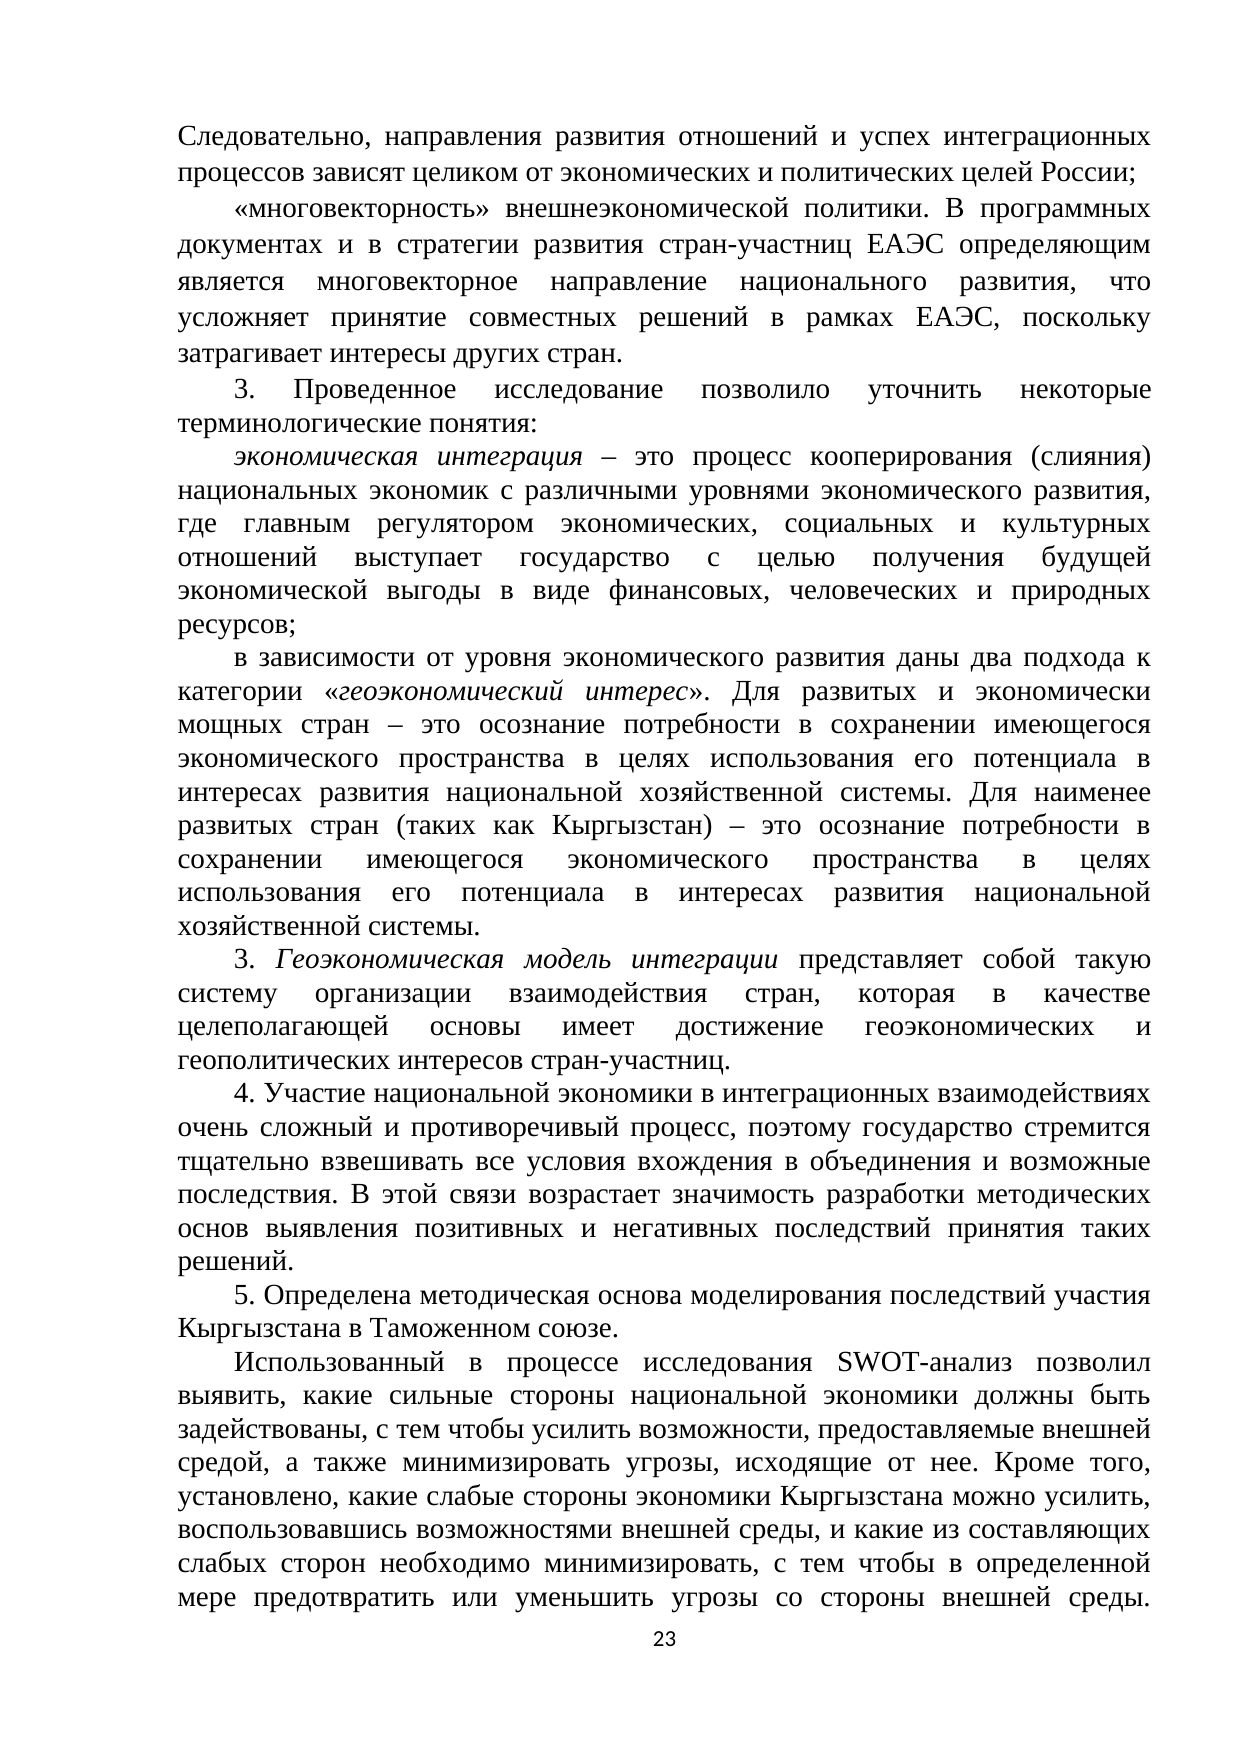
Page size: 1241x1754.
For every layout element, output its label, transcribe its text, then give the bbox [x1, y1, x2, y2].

text 3. Проведенное исследование позволило уточнить некоторые терминологические понятия: [177, 371, 1152, 438]
text 3. Геоэкономическая модель интеграции представляет собой такую систему организации взаимодействия стран, которая в качестве целеполагающей основы имеет достижение геоэкономических и геополитических интересов стран-участниц. [177, 941, 1152, 1076]
text «многовекторность» внешнеэкономической политики. В программных документах и в стратегии развития стран-участниц ЕАЭС определяющим является многовекторное направление национального развития, что усложняет принятие совместных решений в рамках ЕАЭС, поскольку затрагивает интересы других стран. [177, 190, 1152, 368]
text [177, 118, 1152, 188]
text 5. Определена методическая основа моделирования последствий участия Кыргызстана в Таможенном союзе. [177, 1277, 1152, 1344]
text в зависимости от уровня экономического развития даны два подхода к категории «геоэкономический интерес». Для развитых и экономически мощных стран – это осознание потребности в сохранении имеющегося экономического пространства в целях использования его потенциала в интересах развития национальной хозяйственной системы. Для наименее развитых стран (таких как Кыргызстан) – это осознание потребности в сохранении имеющегося экономического пространства в целях использования его потенциала в интересах развития национальной хозяйственной системы. [177, 639, 1152, 941]
text экономическая интеграция – это процесс кооперирования (слияния) национальных экономик с различными уровнями экономического развития, где главным регулятором экономических, социальных и культурных отношений выступает государство с целью получения будущей экономической выгоды в виде финансовых, человеческих и природных ресурсов; [177, 438, 1152, 639]
text 4. Участие национальной экономики в интеграционных взаимодействиях очень сложный и противоречивый процесс, поэтому государство стремится тщательно взвешивать все условия вхождения в объединения и возможные последствия. В этой связи возрастает значимость разработки методических основ выявления позитивных и негативных последствий принятия таких решений. [177, 1076, 1152, 1277]
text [177, 1344, 1152, 1612]
